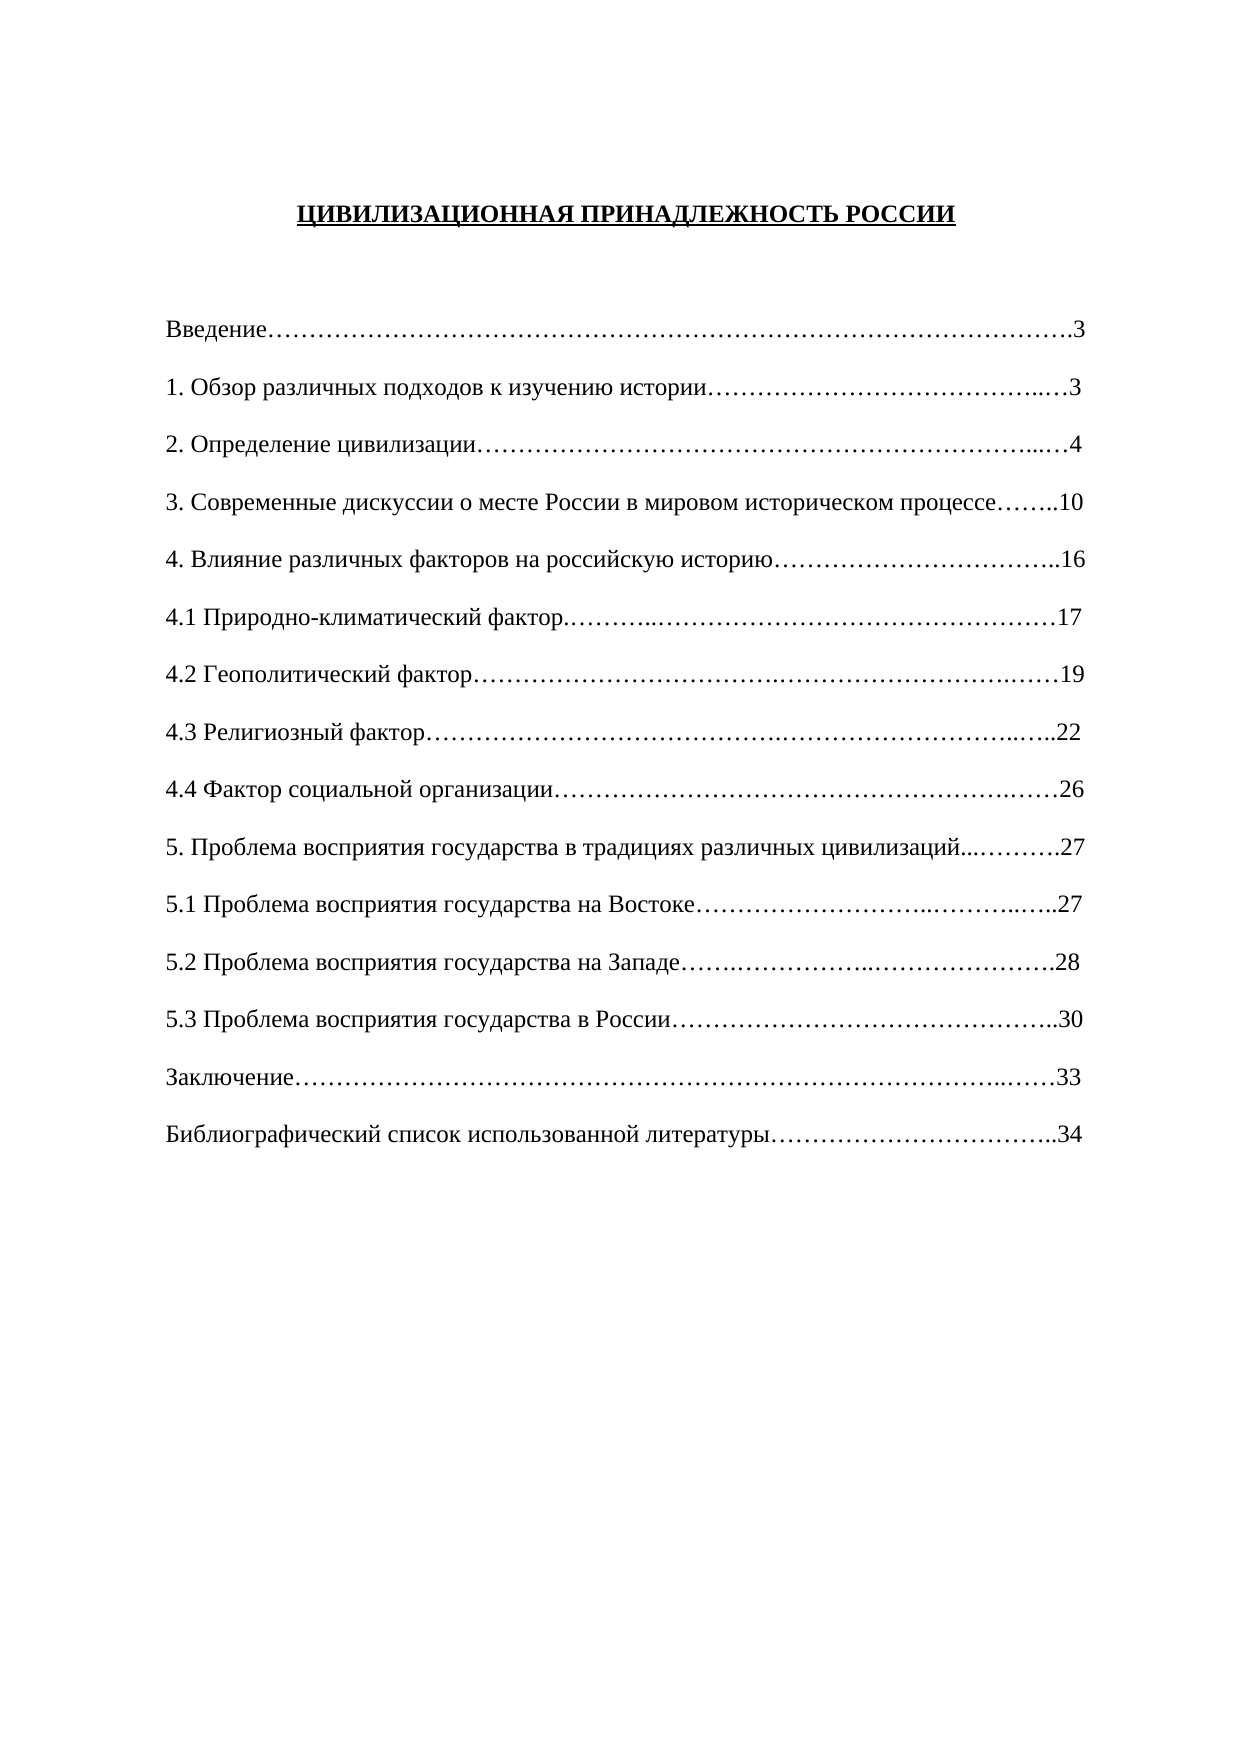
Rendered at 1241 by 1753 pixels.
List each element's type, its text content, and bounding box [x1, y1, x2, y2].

text 4. Влияние различных факторов на российскую историю……………………………..16 [165, 544, 1087, 573]
text Заключение…………………………………………………………………………..……33 [165, 1062, 1087, 1091]
text 5.3 Проблема восприятия государства в России………………………………………..30 [165, 1004, 1087, 1033]
text 2. Определение цивилизации…………………………………………………………...…4 [165, 429, 1087, 458]
text 5.1 Проблема восприятия государства на Востоке………………………..………..…..27 [165, 889, 1087, 918]
text 4.1 Природно-климатический фактор.………..…………………………………………17 [165, 602, 1087, 631]
text 1. Обзор различных подходов к изучению истории…………………………………..…3 [165, 372, 1087, 401]
text ЦИВИЛИЗАЦИОННАЯ ПРИНАДЛЕЖНОСТЬ РОССИИ [165, 199, 1087, 228]
text 5. Проблема восприятия государства в традициях различных цивилизаций...……….27 [165, 832, 1087, 861]
text 5.2 Проблема восприятия государства на Западе…….……………..………………….28 [165, 947, 1087, 976]
text 4.2 Геополитический фактор……………………………….……………………….……19 [165, 659, 1087, 688]
text Библиографический список использованной литературы……………………………..34 [165, 1119, 1087, 1148]
text 4.3 Религиозный фактор…………………………………….………………………..…..22 [165, 717, 1087, 746]
text Введение…………………………………………………………………………………….3 [165, 314, 1087, 343]
text 3. Современные дискуссии о месте России в мировом историческом процессе……..10 [165, 487, 1087, 516]
text 4.4 Фактор социальной организации……………………………………………….……26 [165, 774, 1087, 803]
